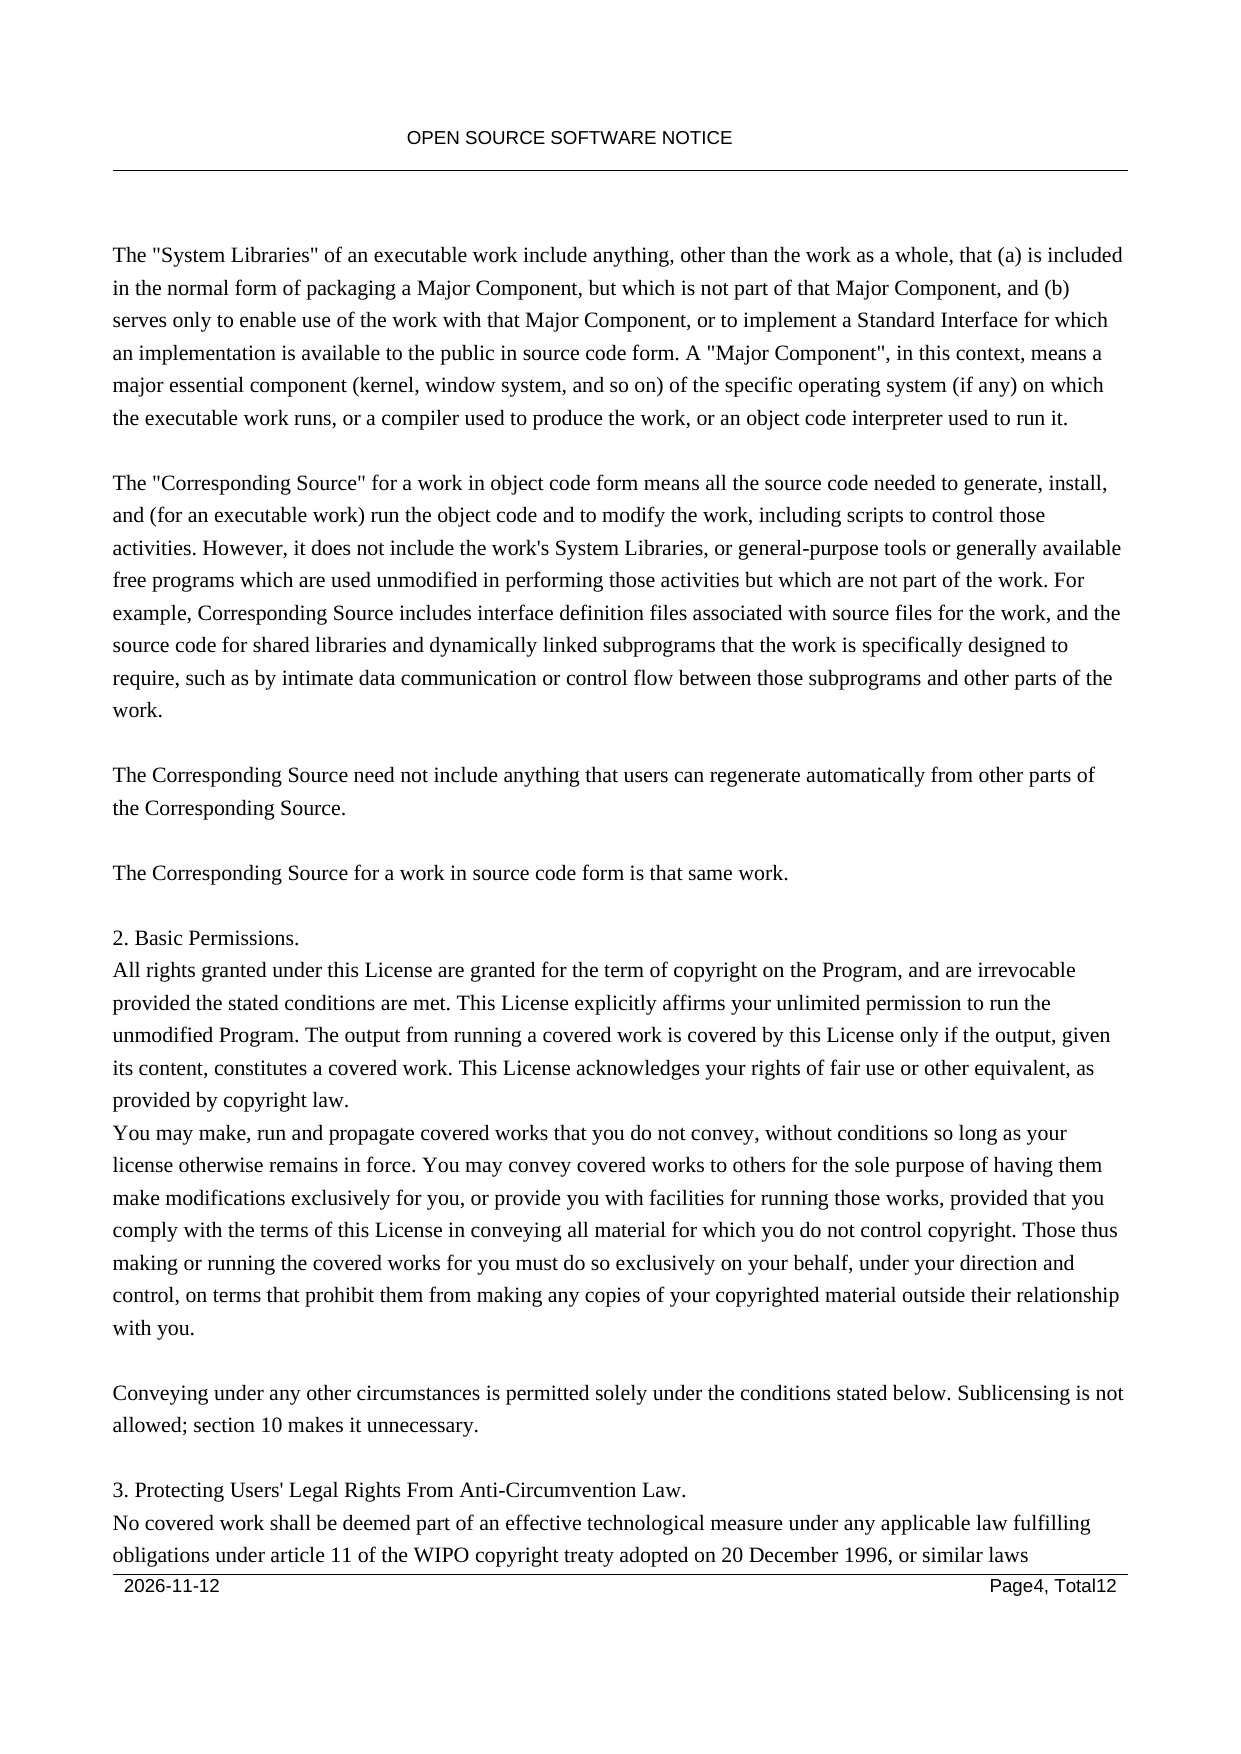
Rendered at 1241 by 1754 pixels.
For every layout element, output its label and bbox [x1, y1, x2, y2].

text [112, 206, 1128, 1571]
